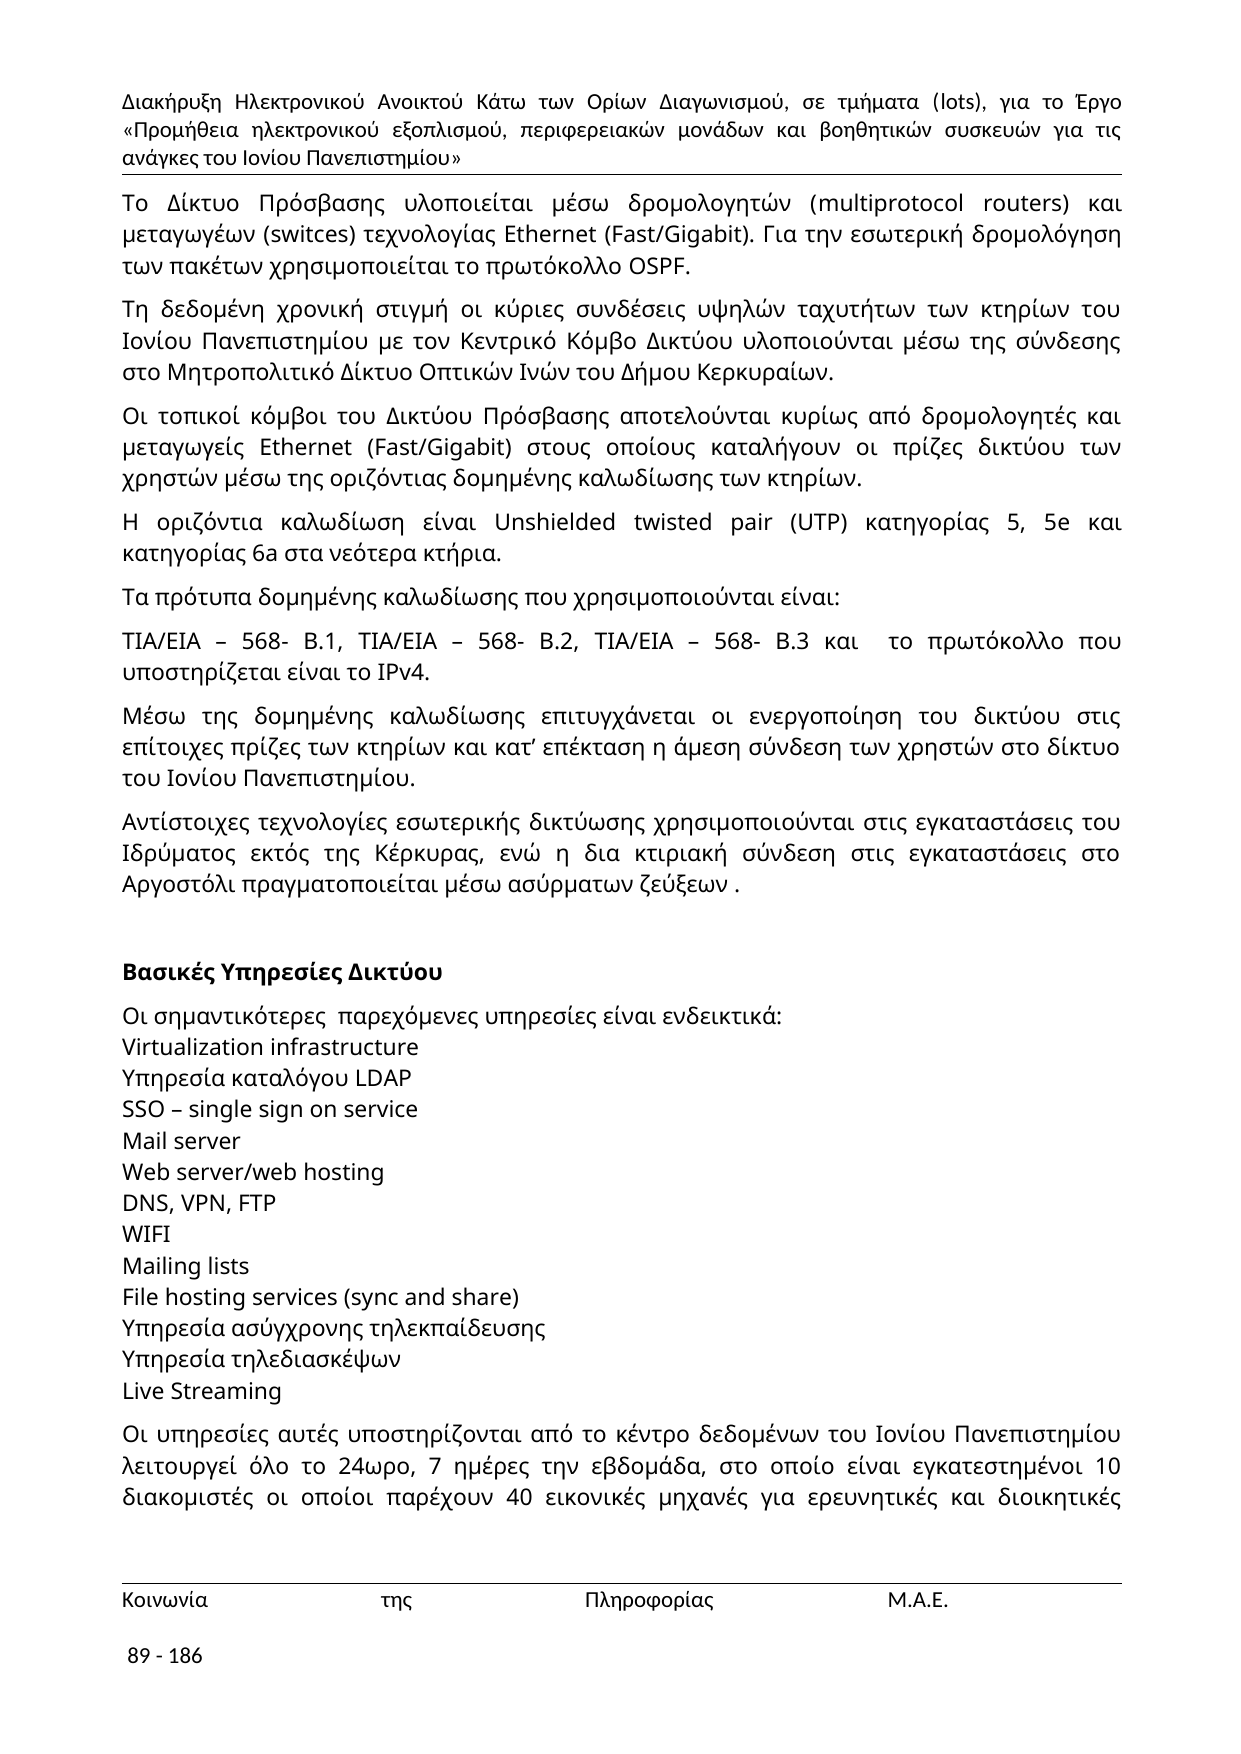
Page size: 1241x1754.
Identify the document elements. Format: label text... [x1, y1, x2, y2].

text TIA/EIA – 568- Β.1, TIA/EIA – 568- Β.2, TIA/EIA – 568- Β.3 και τo πρωτόκολλο που υποστηρίζεται είναι το IPv4. [122, 625, 1122, 687]
text Οι σημαντικότερες παρεχόμενες υπηρεσίες είναι ενδεικτικά: Virtualization infrastructure Υπηρεσία καταλόγου LDAP SSO – single sign on service Mail server Web server/web hosting DNS, VPN, FTP WIFI Mailing lists File hosting services (sync and share) Υπηρεσία ασύγχρονης τηλεκπαίδευσης Υπηρεσία τηλεδιασκέψων Live Streaming [122, 1000, 1122, 1406]
text Βασικές Υπηρεσίες Δικτύου [122, 956, 1122, 987]
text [122, 1418, 1122, 1512]
text Αντίστοιχες τεχνολογίες εσωτερικής δικτύωσης χρησιμοποιούνται στις εγκαταστάσεις του Ιδρύματος εκτός της Κέρκυρας, ενώ η δια κτιριακή σύνδεση στις εγκαταστάσεις στο Αργοστόλι πραγματοποιείται μέσω ασύρματων ζεύξεων . [122, 806, 1122, 900]
text Οι τοπικοί κόμβοι του Δικτύου Πρόσβασης αποτελούνται κυρίως από δρομολογητές και μεταγωγείς Ethernet (Fast/Gigabit) στους οποίους καταλήγουν οι πρίζες δικτύου των χρηστών μέσω της οριζόντιας δομημένης καλωδίωσης των κτηρίων. [122, 400, 1122, 493]
text Το Δίκτυο Πρόσβασης υλοποιείται μέσω δρομολογητών (multiprotocol routers) και μεταγωγέων (switces) τεχνολογίας Ethernet (Fast/Gigabit). Για την εσωτερική δρομολόγηση των πακέτων χρησιμοποιείται το πρωτόκολλο OSPF. [122, 187, 1122, 281]
text Μέσω της δομημένης καλωδίωσης επιτυγχάνεται οι ενεργοποίηση του δικτύου στις επίτοιχες πρίζες των κτηρίων και κατ’ επέκταση η άμεση σύνδεση των χρηστών στο δίκτυο του Ιονίου Πανεπιστημίου. [122, 700, 1122, 793]
text Τα πρότυπα δομημένης καλωδίωσης που χρησιμοποιούνται είναι: [122, 581, 1122, 612]
text Τη δεδομένη χρονική στιγμή οι κύριες συνδέσεις υψηλών ταχυτήτων των κτηρίων του Ιονίου Πανεπιστημίου με τον Κεντρικό Κόμβο Δικτύου υλοποιούνται μέσω της σύνδεσης στο Μητροπολιτικό Δίκτυο Οπτικών Ινών του Δήμου Κερκυραίων. [122, 293, 1122, 387]
text Η οριζόντια καλωδίωση είναι Unshielded twisted pair (UTP) κατηγορίας 5, 5e και κατηγορίας 6a στα νεότερα κτήρια. [122, 506, 1122, 568]
